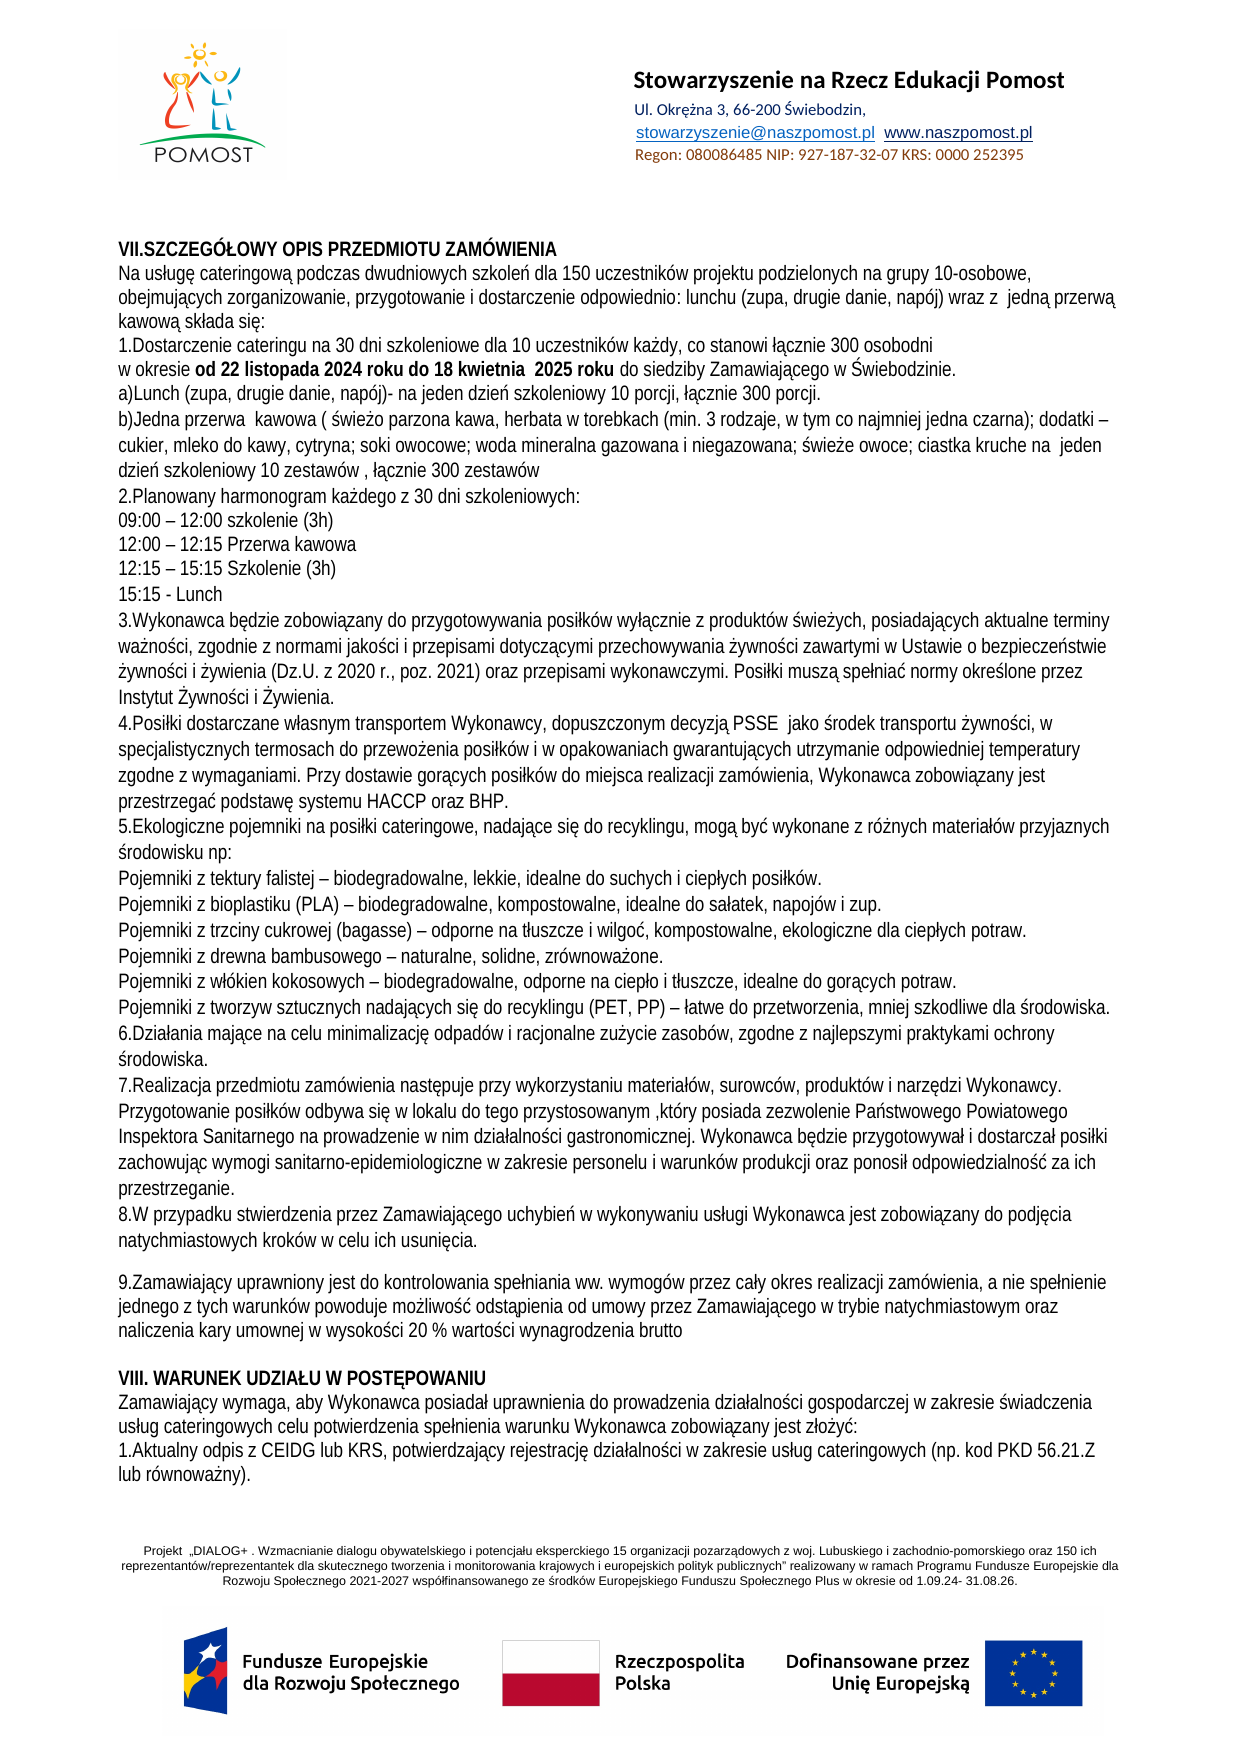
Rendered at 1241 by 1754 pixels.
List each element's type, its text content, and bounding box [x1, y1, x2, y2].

list b)Jedna przerwa kawowa ( świeżo parzona kawa, herbata w torebkach (min. 3 rodzaje, w tym co najmniej jedna czarna); dodatki – cukier, mleko do kawy, cytryna; soki owocowe; woda mineralna gazowana i niegazowana; świeże owoce; ciastka kruche na jeden dzień szkoleniowy 10 zestawów , łącznie 300 zestawów [118, 407, 1122, 482]
list a)Lunch (zupa, drugie danie, napój)- na jeden dzień szkoleniowy 10 porcji, łącznie 300 porcji. [118, 381, 1122, 405]
list 5.Ekologiczne pojemniki na posiłki cateringowe, nadające się do recyklingu, mogą być wykonane z różnych materiałów przyjaznych środowisku np: Pojemniki z tektury falistej – biodegradowalne, lekkie, idealne do suchych i ciepłych posiłków. Pojemniki z bioplastiku (PLA) – biodegradowalne, kompostowalne, idealne do sałatek, napojów i zup. Pojemniki z trzciny cukrowej (bagasse) – odporne na tłuszcze i wilgoć, kompostowalne, ekologiczne dla ciepłych potraw. Pojemniki z drewna bambusowego – naturalne, solidne, zrównoważone. Pojemniki z włókien kokosowych – biodegradowalne, odporne na ciepło i tłuszcze, idealne do gorących potraw. Pojemniki z tworzyw sztucznych nadających się do recyklingu (PET, PP) – łatwe do przetworzenia, mniej szkodliwe dla środowiska. [118, 814, 1122, 1019]
picture [162, 1606, 1104, 1736]
list 3.Wykonawca będzie zobowiązany do przygotowywania posiłków wyłącznie z produktów świeżych, posiadających aktualne terminy ważności, zgodnie z normami jakości i przepisami dotyczącymi przechowywania żywności zawartymi w Ustawie o bezpieczeństwie żywności i żywienia (Dz.U. z 2020 r., poz. 2021) oraz przepisami wykonawczymi. Posiłki muszą spełniać normy określone przez Instytut Żywności i Żywienia. [118, 608, 1122, 709]
text 9.Zamawiający uprawniony jest do kontrolowania spełniania ww. wymogów przez cały okres realizacji zamówienia, a nie spełnienie jednego z tych warunków powoduje możliwość odstąpienia od umowy przez Zamawiającego w trybie natychmiastowym oraz naliczenia kary umownej w wysokości 20 % wartości wynagrodzenia brutto VIII. WARUNEK UDZIAŁU W POSTĘPOWANIU Zamawiający wymaga, aby Wykonawca posiadał uprawnienia do prowadzenia działalności gospodarczej w zakresie świadczenia usług cateringowych celu potwierdzenia spełnienia warunku Wykonawca zobowiązany jest złożyć: 1.Aktualny odpis z CEIDG lub KRS, potwierdzający rejestrację działalności w zakresie usług cateringowych (np. kod PKD 56.21.Z lub równoważny). [118, 1270, 1122, 1486]
list 8.W przypadku stwierdzenia przez Zamawiającego uchybień w wykonywaniu usługi Wykonawca jest zobowiązany do podjęcia natychmiastowych kroków w celu ich usunięcia. [118, 1202, 1122, 1252]
text 09:00 – 12:00 szkolenie (3h) 12:00 – 12:15 Przerwa kawowa [118, 508, 1122, 556]
list 7.Realizacja przedmiotu zamówienia następuje przy wykorzystaniu materiałów, surowców, produktów i narzędzi Wykonawcy. Przygotowanie posiłków odbywa się w lokalu do tego przystosowanym ,który posiada zezwolenie Państwowego Powiatowego Inspektora Sanitarnego na prowadzenie w nim działalności gastronomicznej. Wykonawca będzie przygotowywał i dostarczał posiłki zachowując wymogi sanitarno-epidemiologiczne w zakresie personelu i warunków produkcji oraz ponosił odpowiedzialność za ich przestrzeganie. [118, 1073, 1122, 1200]
text VII.SZCZEGÓŁOWY OPIS PRZEDMIOTU ZAMÓWIENIA [118, 237, 1122, 261]
list 4.Posiłki dostarczane własnym transportem Wykonawcy, dopuszczonym decyzją PSSE jako środek transportu żywności, w specjalistycznych termosach do przewożenia posiłków i w opakowaniach gwarantujących utrzymanie odpowiedniej temperatury zgodne z wymaganiami. Przy dostawie gorących posiłków do miejsca realizacji zamówienia, Wykonawca zobowiązany jest przestrzegać podstawę systemu HACCP oraz BHP. [118, 711, 1122, 812]
list 6.Działania mające na celu minimalizację odpadów i racjonalne zużycie zasobów, zgodne z najlepszymi praktykami ochrony środowiska. [118, 1021, 1122, 1071]
list 12:15 – 15:15 Szkolenie (3h) 15:15 - Lunch [118, 556, 1122, 606]
text 2.Planowany harmonogram każdego z 30 dni szkoleniowych: [118, 484, 1122, 508]
text 1.Dostarczenie cateringu na 30 dni szkoleniowe dla 10 uczestników każdy, co stanowi łącznie 300 osobodni w okresie od 22 listopada 2024 roku do 18 kwietnia 2025 roku do siedziby Zamawiającego w Świebodzinie. [118, 333, 1122, 381]
text Na usługę cateringową podczas dwudniowych szkoleń dla 150 uczestników projektu podzielonych na grupy 10-osobowe, obejmujących zorganizowanie, przygotowanie i dostarczenie odpowiednio: lunchu (zupa, drugie danie, napój) wraz z jedną przerwą kawową składa się: [118, 261, 1122, 333]
